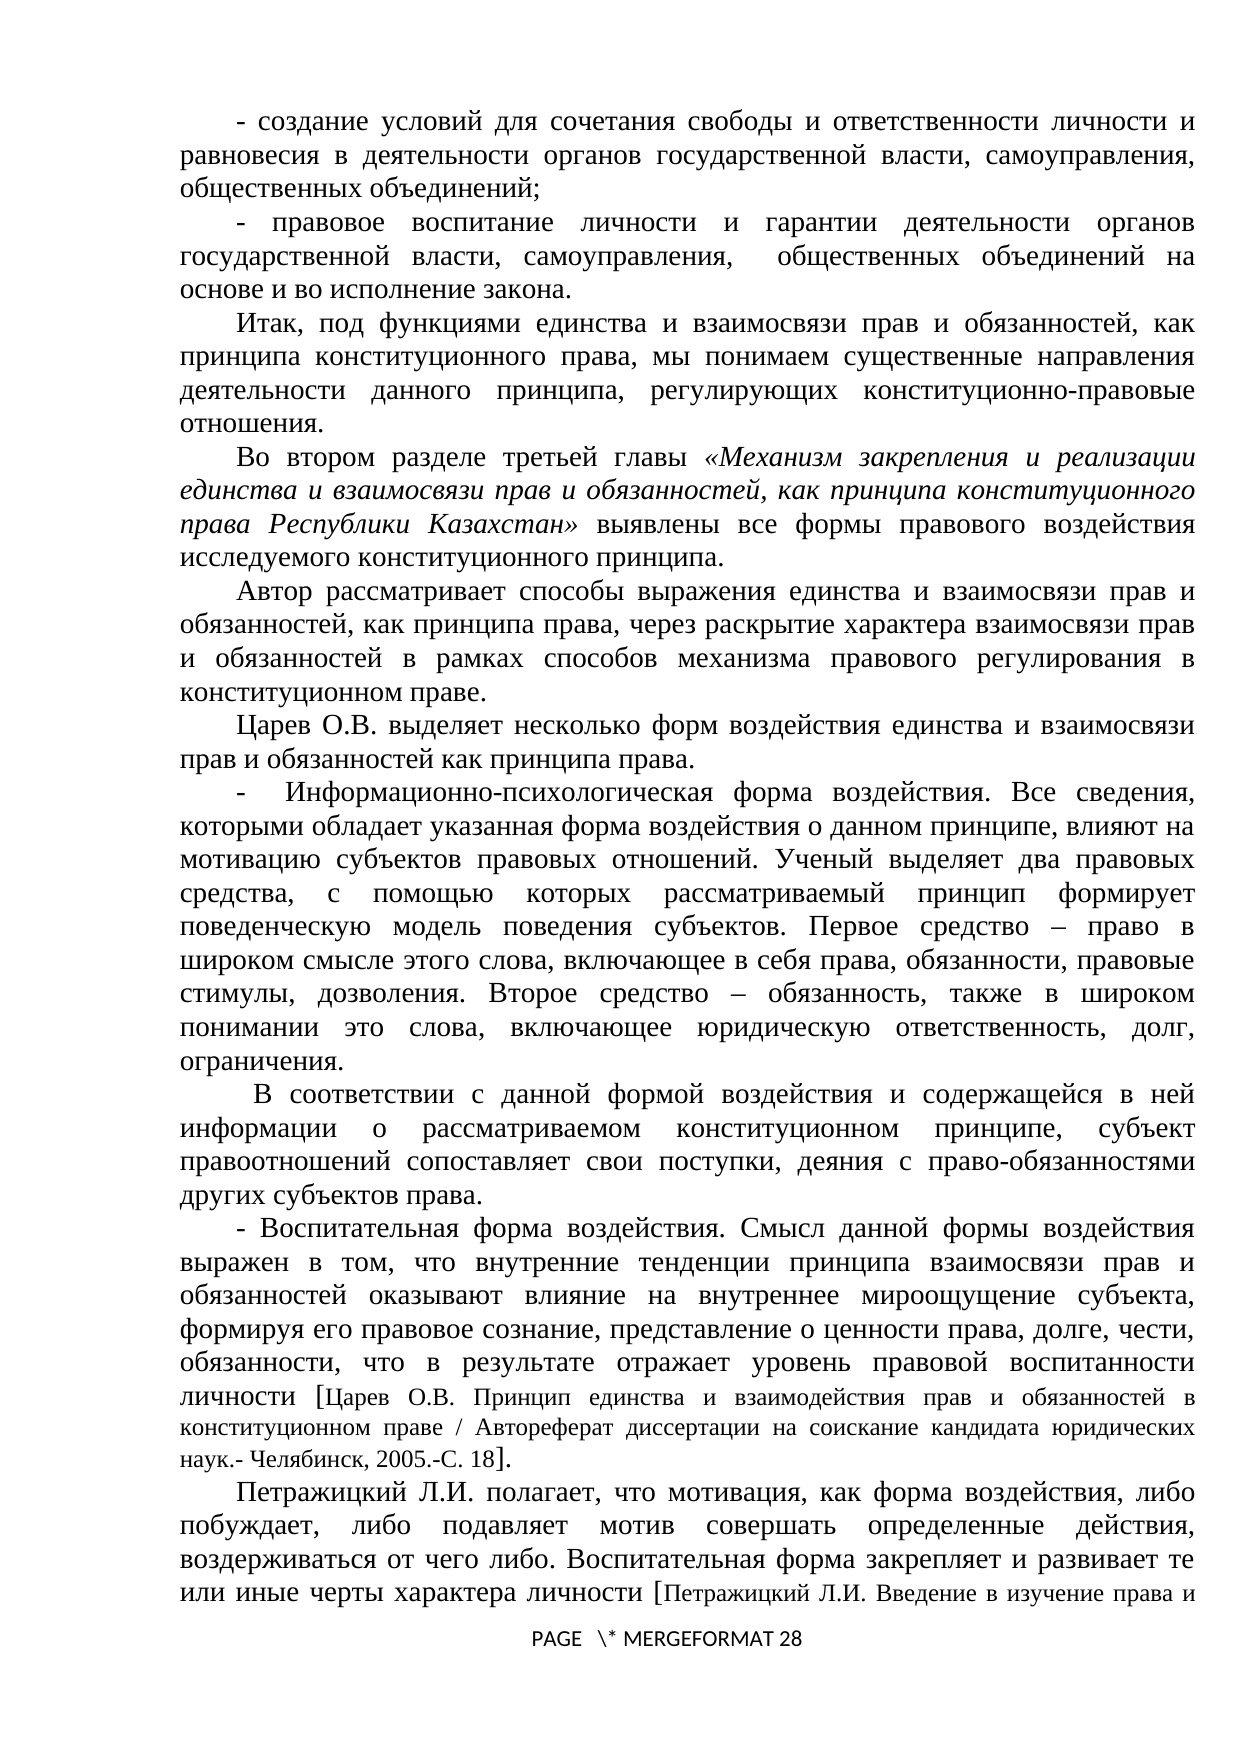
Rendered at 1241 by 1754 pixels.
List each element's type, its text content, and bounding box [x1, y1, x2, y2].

text - правовое воспитание личности и гарантии деятельности органов государственной власти, самоуправления, общественных объединений на основе и во исполнение закона. [179, 204, 1196, 305]
text Автор рассматривает способы выражения единства и взаимосвязи прав и обязанностей, как принципа права, через раскрытие характера взаимосвязи прав и обязанностей в рамках способов механизма правового регулирования в конституционном праве. [179, 573, 1196, 707]
text Итак, под функциями единства и взаимосвязи прав и обязанностей, как принципа конституционного права, мы понимаем существенные направления деятельности данного принципа, регулирующих конституционно-правовые отношения. [179, 305, 1196, 439]
text Царев О.В. выделяет несколько форм воздействия единства и взаимосвязи прав и обязанностей как принципа права. [179, 707, 1196, 774]
text - Информационно-психологическая форма воздействия. Все сведения, которыми обладает указанная форма воздействия о данном принципе, влияют на мотивацию субъектов правовых отношений. Ученый выделяет два правовых средства, с помощью которых рассматриваемый принцип формирует поведенческую модель поведения субъектов. Первое средство – право в широком смысле этого слова, включающее в себя права, обязанности, правовые стимулы, дозволения. Второе средство – обязанность, также в широком понимании это слова, включающее юридическую ответственность, долг, ограничения. [179, 774, 1196, 1076]
text - создание условий для сочетания свободы и ответственности личности и равновесия в деятельности органов государственной власти, самоуправления, общественных объединений; [179, 103, 1196, 204]
text В соответствии с данной формой воздействия и содержащейся в ней информации о рассматриваемом конституционном принципе, субъект правоотношений сопоставляет свои поступки, деяния с право-обязанностями других субъектов права. [179, 1076, 1196, 1210]
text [179, 1474, 1196, 1608]
text - Воспитательная форма воздействия. Смысл данной формы воздействия выражен в том, что внутренние тенденции принципа взаимосвязи прав и обязанностей оказывают влияние на внутреннее мироощущение субъекта, формируя его правовое сознание, представление о ценности права, долге, чести, обязанности, что в результате отражает уровень правовой воспитанности личности [Царев О.В. Принцип единства и взаимодействия прав и обязанностей в конституционном праве / Автореферат диссертации на соискание кандидата юридических наук.- Челябинск, 2005.-С. 18]. [179, 1210, 1196, 1474]
text Во втором разделе третьей главы «Механизм закрепления и реализации единства и взаимосвязи прав и обязанностей, как принципа конституционного права Республики Казахстан» выявлены все формы правового воздействия исследуемого конституционного принципа. [179, 439, 1196, 573]
